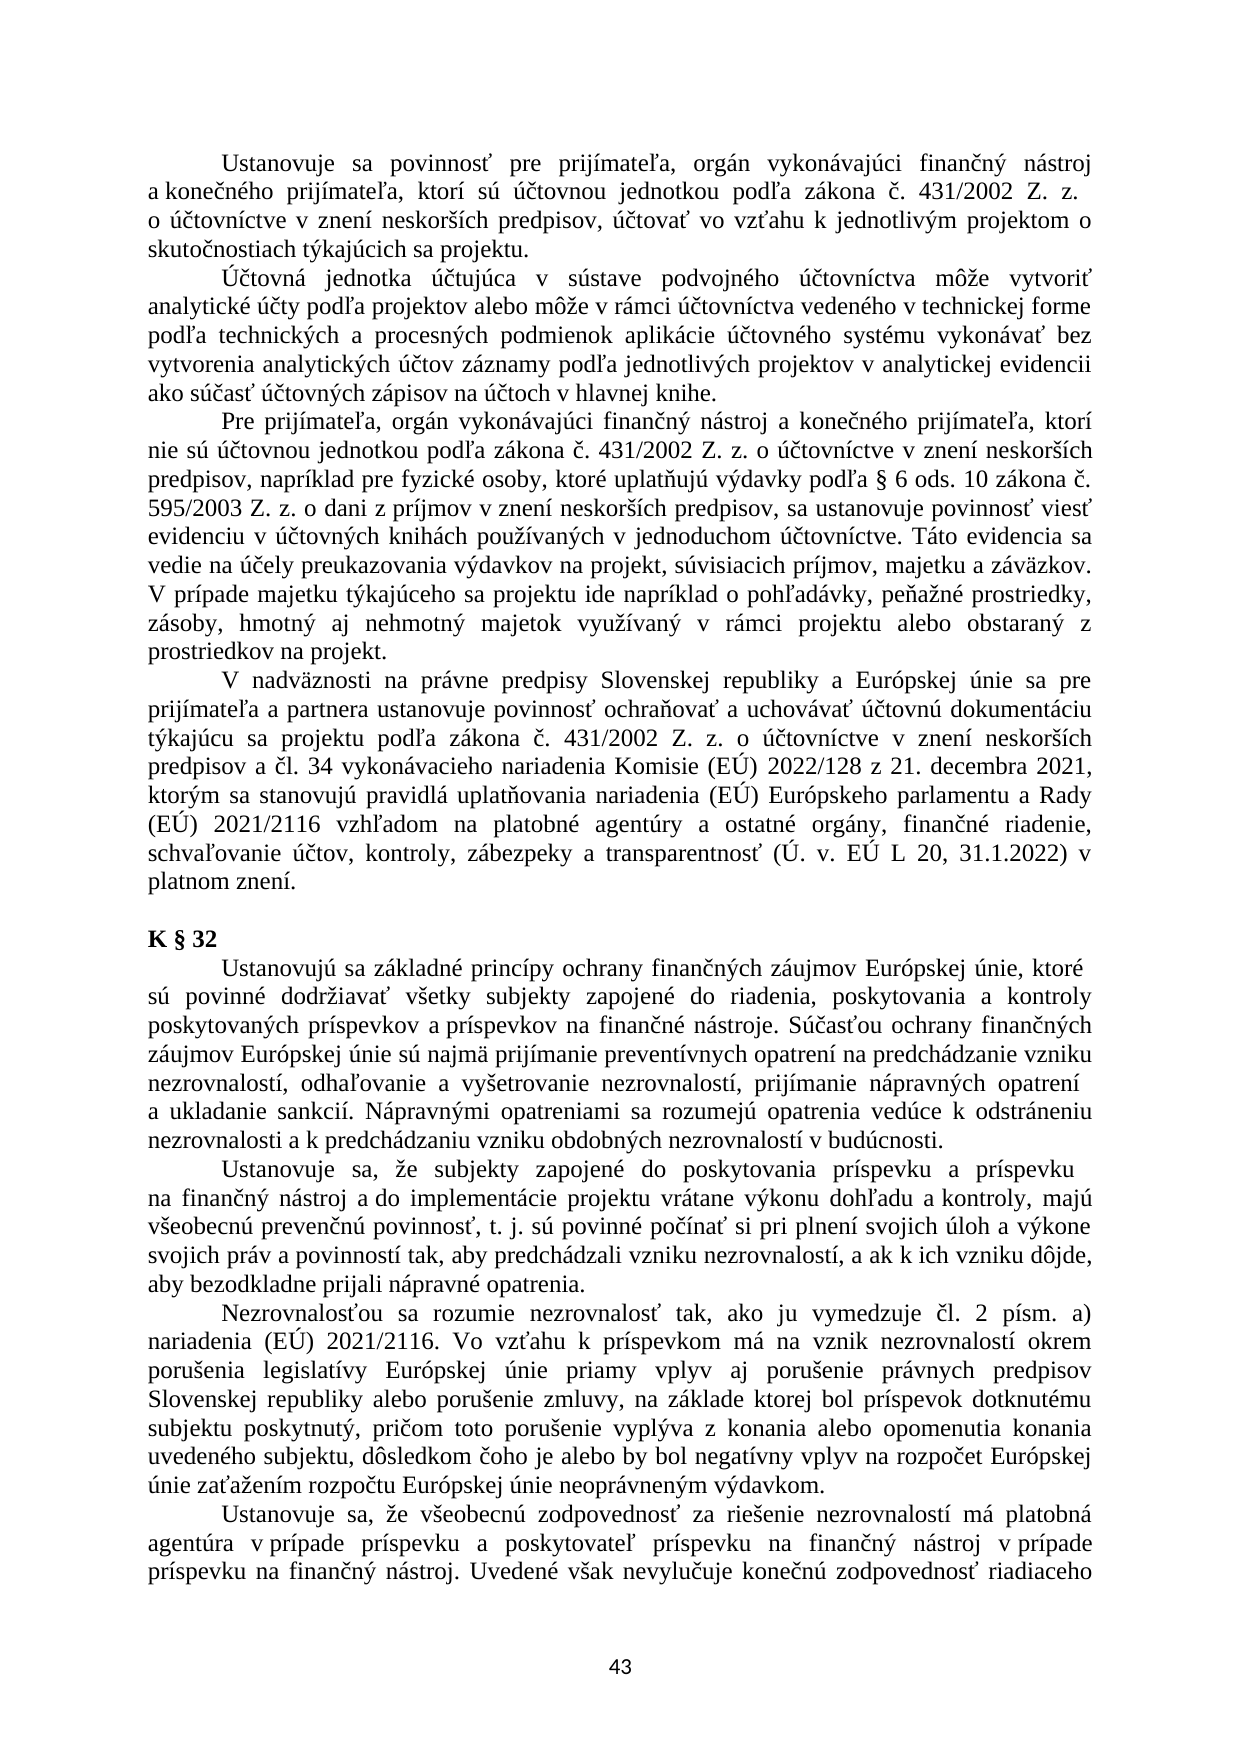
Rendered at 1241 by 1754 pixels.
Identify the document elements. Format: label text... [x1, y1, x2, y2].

text K § 32 [148, 924, 1093, 953]
text Ustanovuje sa, že subjekty zapojené do poskytovania príspevku a príspevku na finančný nástroj a do implementácie projektu vrátane výkonu dohľadu a kontroly, majú všeobecnú prevenčnú povinnosť, t. j. sú povinné počínať si pri plnení svojich úloh a výkone svojich práv a povinností tak, aby predchádzali vzniku nezrovnalostí, a ak k ich vzniku dôjde, aby bezodkladne prijali nápravné opatrenia. [148, 1154, 1093, 1298]
text Ustanovuje sa povinnosť pre prijímateľa, orgán vykonávajúci finančný nástroj a konečného prijímateľa, ktorí sú účtovnou jednotkou podľa zákona č. 431/2002 Z. z. o účtovníctve v znení neskorších predpisov, účtovať vo vzťahu k jednotlivým projektom o skutočnostiach týkajúcich sa projektu. [148, 148, 1093, 263]
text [148, 1499, 1093, 1585]
text V nadväznosti na právne predpisy Slovenskej republiky a Európskej únie sa pre prijímateľa a partnera ustanovuje povinnosť ochraňovať a uchovávať účtovnú dokumentáciu týkajúcu sa projektu podľa zákona č. 431/2002 Z. z. o účtovníctve v znení neskorších predpisov a čl. 34 vykonávacieho nariadenia Komisie (EÚ) 2022/128 z 21. decembra 2021, ktorým sa stanovujú pravidlá uplatňovania nariadenia (EÚ) Európskeho parlamentu a Rady (EÚ) 2021/2116 vzhľadom na platobné agentúry a ostatné orgány, finančné riadenie, schvaľovanie účtov, kontroly, zábezpeky a transparentnosť (Ú. v. EÚ L 20, 31.1.2022) v platnom znení. [148, 665, 1093, 895]
text Ustanovujú sa základné princípy ochrany finančných záujmov Európskej únie, ktoré sú povinné dodržiavať všetky subjekty zapojené do riadenia, poskytovania a kontroly poskytovaných príspevkov a príspevkov na finančné nástroje. Súčasťou ochrany finančných záujmov Európskej únie sú najmä prijímanie preventívnych opatrení na predchádzanie vzniku nezrovnalostí, odhaľovanie a vyšetrovanie nezrovnalostí, prijímanie nápravných opatrení a ukladanie sankcií. Nápravnými opatreniami sa rozumejú opatrenia vedúce k odstráneniu nezrovnalosti a k predchádzaniu vzniku obdobných nezrovnalostí v budúcnosti. [148, 953, 1093, 1154]
text Účtovná jednotka účtujúca v sústave podvojného účtovníctva môže vytvoriť analytické účty podľa projektov alebo môže v rámci účtovníctva vedeného v technickej forme podľa technických a procesných podmienok aplikácie účtovného systému vykonávať bez vytvorenia analytických účtov záznamy podľa jednotlivých projektov v analytickej evidencii ako súčasť účtovných zápisov na účtoch v hlavnej knihe. [148, 263, 1093, 406]
text Nezrovnalosťou sa rozumie nezrovnalosť tak, ako ju vymedzuje čl. 2 písm. a) nariadenia (EÚ) 2021/2116. Vo vzťahu k príspevkom má na vznik nezrovnalostí okrem porušenia legislatívy Európskej únie priamy vplyv aj porušenie právnych predpisov Slovenskej republiky alebo porušenie zmluvy, na základe ktorej bol príspevok dotknutému subjektu poskytnutý, pričom toto porušenie vyplýva z konania alebo opomenutia konania uvedeného subjektu, dôsledkom čoho je alebo by bol negatívny vplyv na rozpočet Európskej únie zaťažením rozpočtu Európskej únie neoprávneným výdavkom. [148, 1298, 1093, 1499]
text Pre prijímateľa, orgán vykonávajúci finančný nástroj a konečného prijímateľa, ktorí nie sú účtovnou jednotkou podľa zákona č. 431/2002 Z. z. o účtovníctve v znení neskorších predpisov, napríklad pre fyzické osoby, ktoré uplatňujú výdavky podľa § 6 ods. 10 zákona č. 595/2003 Z. z. o dani z príjmov v znení neskorších predpisov, sa ustanovuje povinnosť viesť evidenciu v účtovných knihách používaných v jednoduchom účtovníctve. Táto evidencia sa vedie na účely preukazovania výdavkov na projekt, súvisiacich príjmov, majetku a záväzkov. V prípade majetku týkajúceho sa projektu ide napríklad o pohľadávky, peňažné prostriedky, zásoby, hmotný aj nehmotný majetok využívaný v rámci projektu alebo obstaraný z prostriedkov na projekt. [148, 406, 1093, 665]
